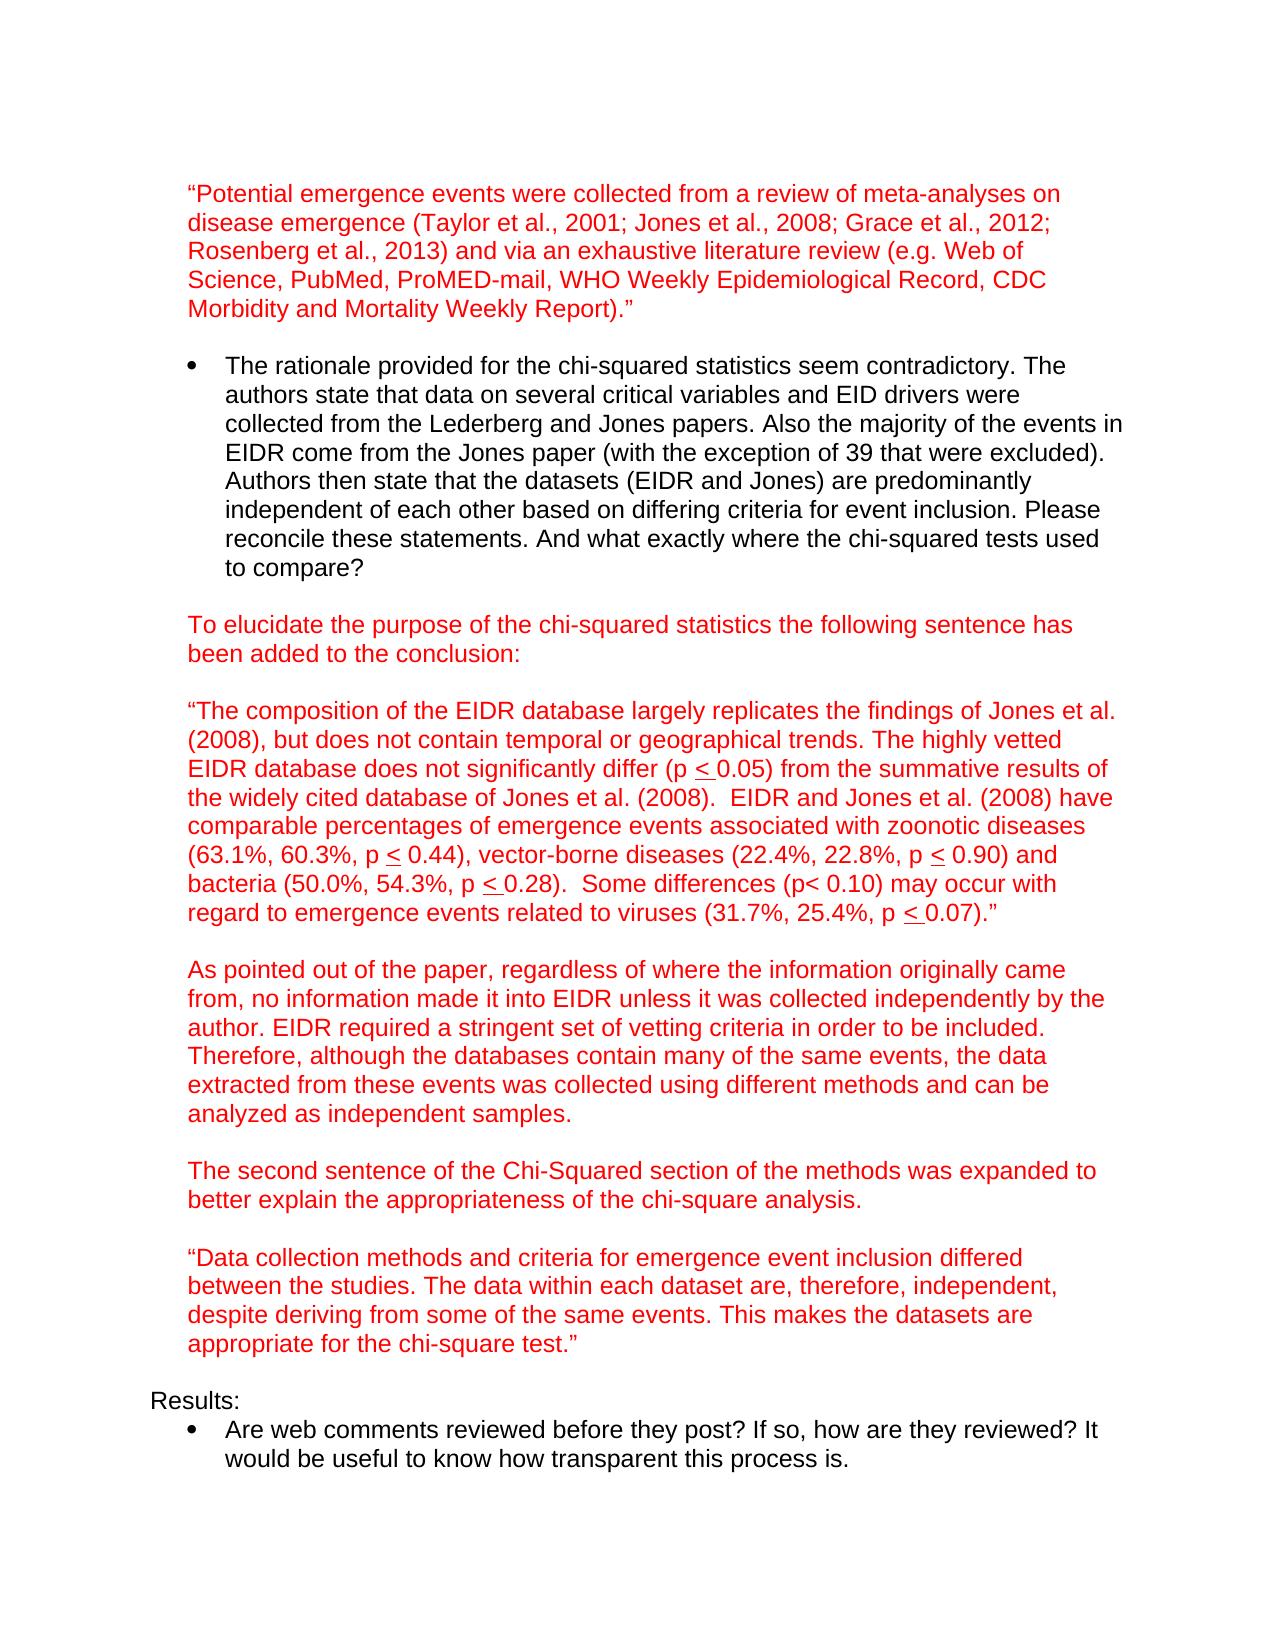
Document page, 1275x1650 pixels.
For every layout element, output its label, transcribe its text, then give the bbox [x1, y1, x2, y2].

list The rationale provided for the chi-squared statistics seem contradictory. The authors state that data on several critical variables and EID drivers were collected from the Lederberg and Jones papers. Also the majority of the events in EIDR come from the Jones paper (with the exception of 39 that were excluded). Authors then state that the datasets (EIDR and Jones) are predominantly independent of each other based on differing criteria for event inclusion. Please reconcile these statements. And what exactly where the chi-squared tests used to compare? [187, 351, 1125, 581]
list Are web comments reviewed before they post? If so, how are they reviewed? It would be useful to know how transparent this process is. [187, 1415, 1125, 1473]
text “The composition of the EIDR database largely replicates the findings of Jones et al. (2008), but does not contain temporal or geographical trends. The highly vetted EIDR database does not significantly differ (p < 0.05) from the summative results of the widely cited database of Jones et al. (2008). EIDR and Jones et al. (2008) have comparable percentages of emergence events associated with zoonotic diseases (63.1%, 60.3%, p < 0.44), vector-borne diseases (22.4%, 22.8%, p < 0.90) and bacteria (50.0%, 54.3%, p < 0.28). Some differences (p< 0.10) may occur with regard to emergence events related to viruses (31.7%, 25.4%, p < 0.07).” [187, 696, 1125, 926]
text “Potential emergence events were collected from a review of meta-analyses on disease emergence (Taylor et al., 2001; Jones et al., 2008; Grace et al., 2012; Rosenberg et al., 2013) and via an exhaustive literature review (e.g. Web of Science, PubMed, ProMED-mail, WHO Weekly Epidemiological Record, CDC Morbidity and Mortality Weekly Report).” [187, 179, 1125, 322]
text As pointed out of the paper, regardless of where the information originally came from, no information made it into EIDR unless it was collected independently by the author. EIDR required a stringent set of vetting criteria in order to be included. Therefore, although the databases contain many of the same events, the data extracted from these events was collected using different methods and can be analyzed as independent samples. [187, 955, 1125, 1128]
text “Data collection methods and criteria for emergence event inclusion differed between the studies. The data within each dataset are, therefore, independent, despite deriving from some of the same events. This makes the datasets are appropriate for the chi-square test.” [187, 1243, 1125, 1358]
text To elucidate the purpose of the chi-squared statistics the following sentence has been added to the conclusion: [187, 610, 1125, 668]
text Results: [150, 1386, 1125, 1415]
text The second sentence of the Chi-Squared section of the methods was expanded to better explain the appropriateness of the chi-square analysis. [187, 1156, 1125, 1214]
